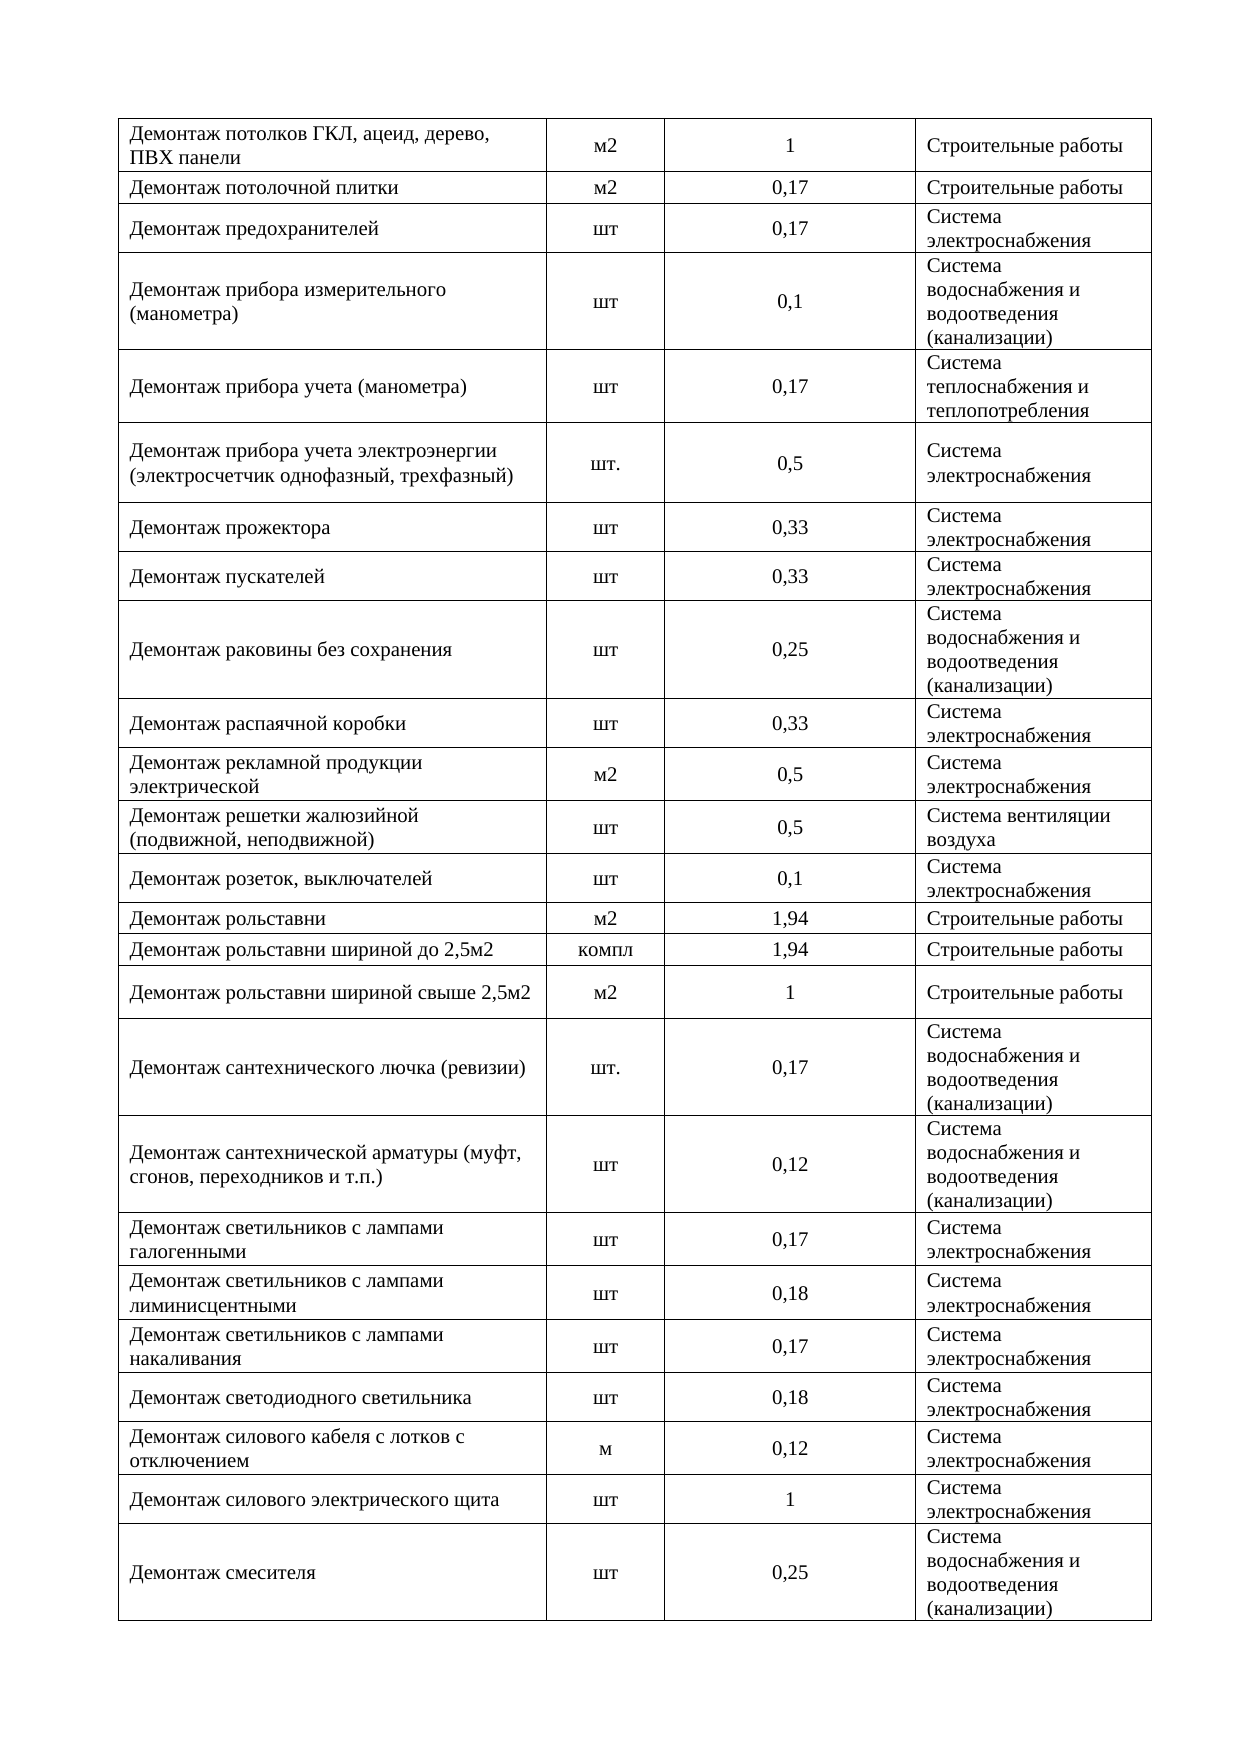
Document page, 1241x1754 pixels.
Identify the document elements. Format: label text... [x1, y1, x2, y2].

table_cell шт [547, 1116, 664, 1212]
table_cell Демонтаж светильников с лампами накаливания [119, 1320, 546, 1372]
table_cell Система электроснабжения [916, 1213, 1151, 1265]
table_cell Система теплоснабжения и теплопотребления [916, 350, 1151, 422]
table_cell 0,18 [665, 1373, 915, 1421]
table_cell 0,1 [665, 854, 915, 902]
table_cell 0,5 [665, 748, 915, 800]
table_cell шт [547, 1320, 664, 1372]
table_cell 0,5 [665, 423, 915, 502]
table_cell 0,12 [665, 1116, 915, 1212]
table_cell Демонтаж силового кабеля с лотков с отключением [119, 1422, 546, 1474]
table_cell шт [547, 801, 664, 853]
table_cell шт [547, 253, 664, 349]
table_cell 0,33 [665, 552, 915, 600]
table_cell Демонтаж потолочной плитки [119, 172, 546, 202]
table_cell 0,5 [665, 801, 915, 853]
table_cell 1 [665, 1475, 915, 1523]
table_cell м [547, 1422, 664, 1474]
table_cell Демонтаж прибора учета электроэнергии (электросчетчик однофазный, трехфазный) [119, 423, 546, 502]
table_cell 1 [665, 119, 915, 171]
table_cell м2 [547, 903, 664, 933]
table_cell Демонтаж распаячной коробки [119, 699, 546, 747]
table_cell Демонтаж решетки жалюзийной (подвижной, неподвижной) [119, 801, 546, 853]
table_cell Система электроснабжения [916, 503, 1151, 551]
table_cell Демонтаж раковины без сохранения [119, 601, 546, 697]
table_cell шт [547, 1524, 664, 1620]
table_cell 0,17 [665, 1320, 915, 1372]
table_cell 0,12 [665, 1422, 915, 1474]
table_cell Демонтаж светильников с лампами галогенными [119, 1213, 546, 1265]
table_cell 1,94 [665, 903, 915, 933]
table_cell шт [547, 350, 664, 422]
table_cell Система электроснабжения [916, 552, 1151, 600]
table_cell 0,17 [665, 172, 915, 202]
table_cell Система электроснабжения [916, 1373, 1151, 1421]
table_cell Демонтаж прибора измерительного (манометра) [119, 253, 546, 349]
table_cell Система водоснабжения и водоотведения (канализации) [916, 1019, 1151, 1115]
table_cell Демонтаж силового электрического щита [119, 1475, 546, 1523]
table_cell Строительные работы [916, 172, 1151, 202]
table_cell Демонтаж пускателей [119, 552, 546, 600]
table_cell шт [547, 1475, 664, 1523]
table_cell компл [547, 934, 664, 964]
table_cell шт [547, 552, 664, 600]
table_cell Демонтаж рольставни шириной до 2,5м2 [119, 934, 546, 964]
table_cell Демонтаж прожектора [119, 503, 546, 551]
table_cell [916, 1524, 1151, 1620]
table_cell Демонтаж потолков ГКЛ, ацеид, дерево, ПВХ панели [119, 119, 546, 171]
table_cell шт. [547, 1019, 664, 1115]
table_cell Строительные работы [916, 966, 1151, 1018]
table_cell Демонтаж светодиодного светильника [119, 1373, 546, 1421]
table_cell Система водоснабжения и водоотведения (канализации) [916, 1116, 1151, 1212]
table_cell 0,25 [665, 1524, 915, 1620]
table_cell м2 [547, 748, 664, 800]
table_cell Система электроснабжения [916, 1320, 1151, 1372]
table_cell шт. [547, 423, 664, 502]
table_cell Система вентиляции воздуха [916, 801, 1151, 853]
table_cell 1 [665, 966, 915, 1018]
table_cell 0,17 [665, 204, 915, 252]
table_cell Строительные работы [916, 903, 1151, 933]
table_cell Демонтаж прибора учета (манометра) [119, 350, 546, 422]
table_cell шт [547, 699, 664, 747]
table_cell шт [547, 854, 664, 902]
table_cell Демонтаж рольставни шириной свыше 2,5м2 [119, 966, 546, 1018]
table_cell Система электроснабжения [916, 699, 1151, 747]
table_cell м2 [547, 966, 664, 1018]
table_cell Демонтаж рекламной продукции электрической [119, 748, 546, 800]
table_cell шт [547, 204, 664, 252]
table_cell шт [547, 1213, 664, 1265]
table_cell 0,17 [665, 1019, 915, 1115]
table_cell Демонтаж предохранителей [119, 204, 546, 252]
table_cell 0,17 [665, 350, 915, 422]
table_cell Система электроснабжения [916, 854, 1151, 902]
table_cell Система водоснабжения и водоотведения (канализации) [916, 601, 1151, 697]
table_cell Система электроснабжения [916, 748, 1151, 800]
table_cell Демонтаж сантехнического лючка (ревизии) [119, 1019, 546, 1115]
table_cell 0,33 [665, 699, 915, 747]
table_cell 0,25 [665, 601, 915, 697]
table_cell Демонтаж светильников с лампами лиминисцентными [119, 1266, 546, 1318]
table_cell Система электроснабжения [916, 1422, 1151, 1474]
table_cell шт [547, 1266, 664, 1318]
table_cell Строительные работы [916, 934, 1151, 964]
table_cell 0,18 [665, 1266, 915, 1318]
table_cell 0,1 [665, 253, 915, 349]
table_cell Система электроснабжения [916, 1266, 1151, 1318]
table_cell Строительные работы [916, 119, 1151, 171]
table_cell Система электроснабжения [916, 423, 1151, 502]
table_cell Система электроснабжения [916, 1475, 1151, 1523]
table_cell Демонтаж рольставни [119, 903, 546, 933]
table_cell Демонтаж сантехнической арматуры (муфт, сгонов, переходников и т.п.) [119, 1116, 546, 1212]
table_cell Система водоснабжения и водоотведения (канализации) [916, 253, 1151, 349]
table_cell 1,94 [665, 934, 915, 964]
table_cell шт [547, 601, 664, 697]
table_cell шт [547, 1373, 664, 1421]
table_cell м2 [547, 172, 664, 202]
table_cell м2 [547, 119, 664, 171]
table_cell Система электроснабжения [916, 204, 1151, 252]
table_cell Демонтаж смесителя [119, 1524, 546, 1620]
table_cell Демонтаж розеток, выключателей [119, 854, 546, 902]
table_cell шт [547, 503, 664, 551]
table_cell 0,17 [665, 1213, 915, 1265]
table_cell 0,33 [665, 503, 915, 551]
